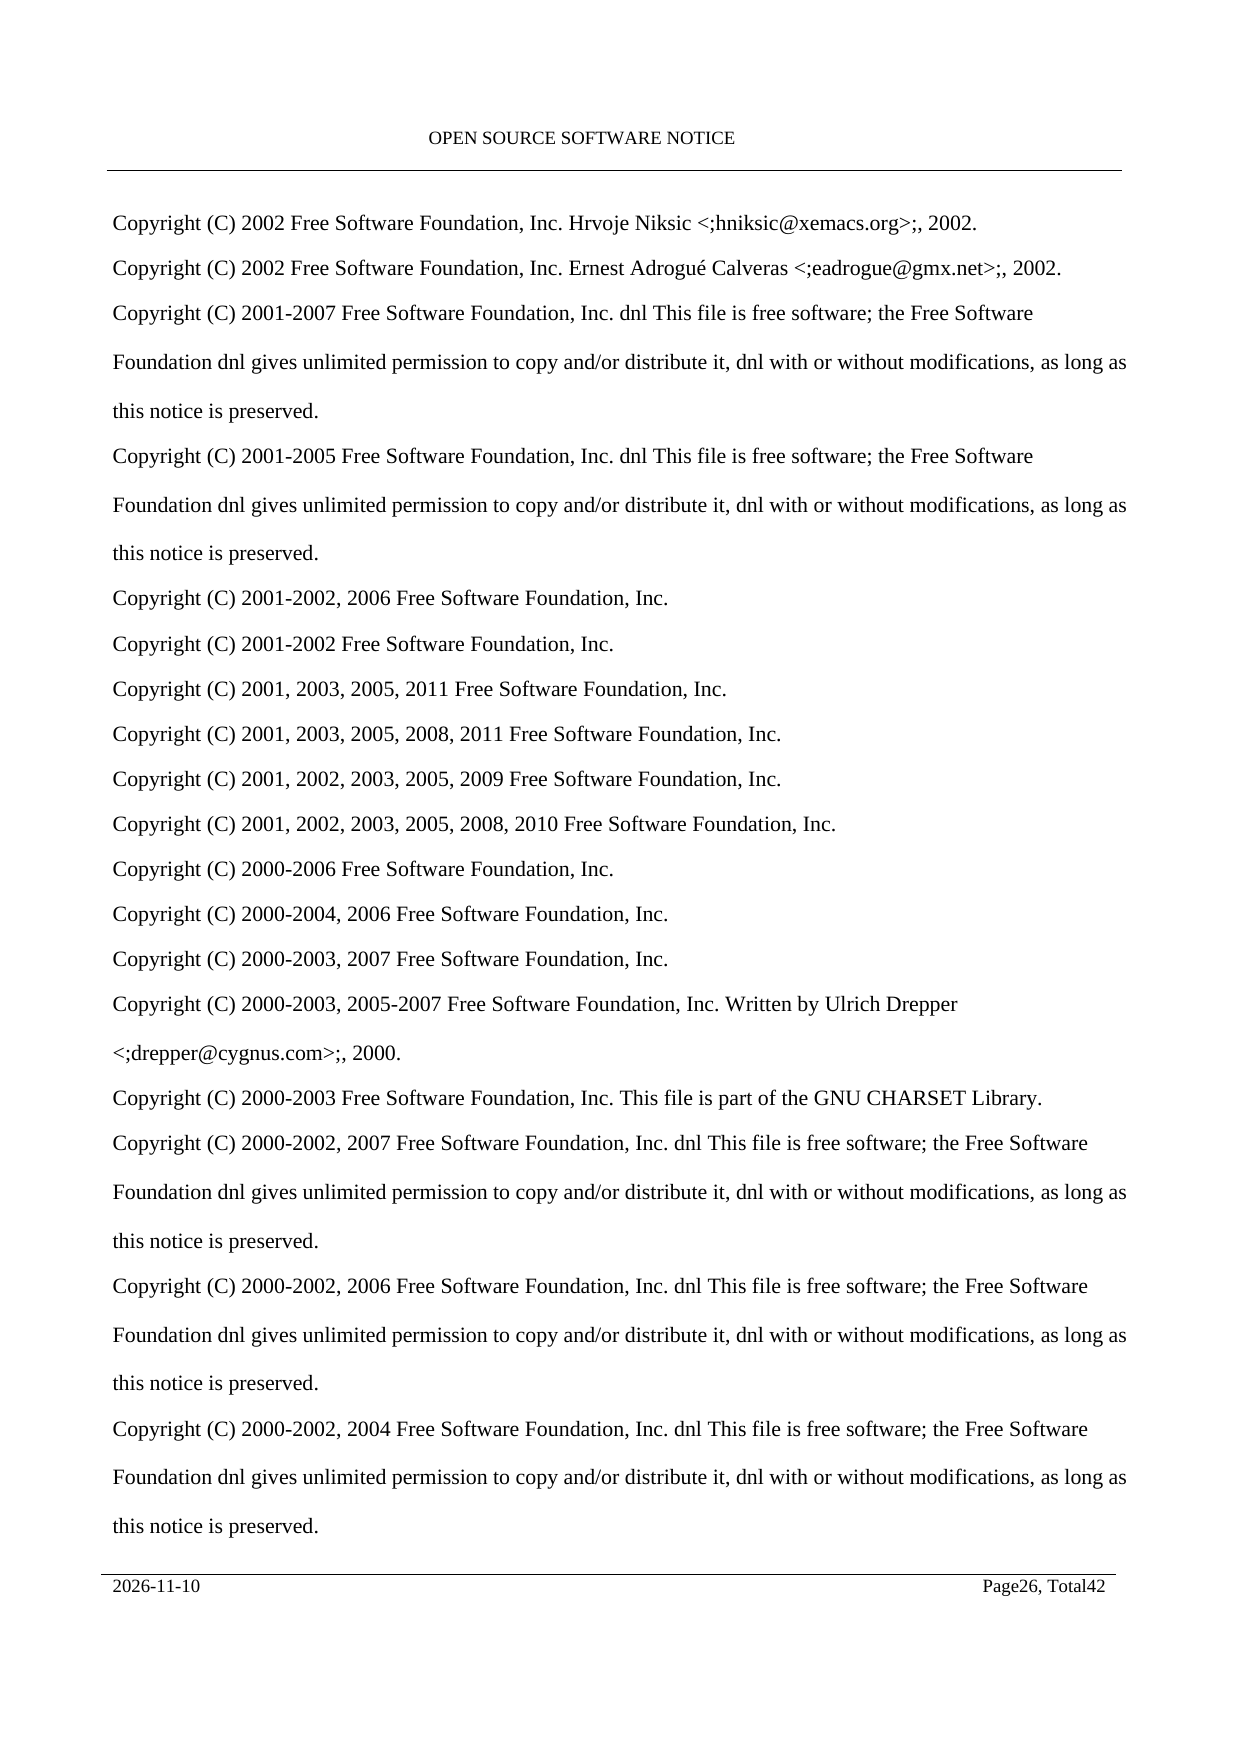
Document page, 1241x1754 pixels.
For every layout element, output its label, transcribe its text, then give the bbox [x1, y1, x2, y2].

text Copyright (C) 2001-2002, 2006 Free Software Foundation, Inc. [112, 582, 1128, 614]
text Copyright (C) 2001, 2002, 2003, 2005, 2009 Free Software Foundation, Inc. [112, 762, 1128, 795]
text Copyright (C) 2001, 2003, 2005, 2011 Free Software Foundation, Inc. [112, 672, 1128, 704]
text Copyright (C) 2000-2002, 2006 Free Software Foundation, Inc. dnl This file is free software; the Free Software Foundation dnl gives unlimited permission to copy and/or distribute it, dnl with or without modifications, as long as this notice is preserved. [112, 1269, 1128, 1399]
text Copyright (C) 2002 Free Software Foundation, Inc. Ernest Adrogué Calveras <;eadrogue@gmx.net>;, 2002. [112, 251, 1128, 284]
text Copyright (C) 2001-2007 Free Software Foundation, Inc. dnl This file is free software; the Free Software Foundation dnl gives unlimited permission to copy and/or distribute it, dnl with or without modifications, as long as this notice is preserved. [112, 297, 1128, 427]
text Copyright (C) 2001, 2002, 2003, 2005, 2008, 2010 Free Software Foundation, Inc. [112, 807, 1128, 840]
text Copyright (C) 2000-2003 Free Software Foundation, Inc. This file is part of the GNU CHARSET Library. [112, 1082, 1128, 1114]
text Copyright (C) 2000-2002, 2007 Free Software Foundation, Inc. dnl This file is free software; the Free Software Foundation dnl gives unlimited permission to copy and/or distribute it, dnl with or without modifications, as long as this notice is preserved. [112, 1127, 1128, 1257]
text Copyright (C) 2001-2005 Free Software Foundation, Inc. dnl This file is free software; the Free Software Foundation dnl gives unlimited permission to copy and/or distribute it, dnl with or without modifications, as long as this notice is preserved. [112, 439, 1128, 569]
text Copyright (C) 2000-2006 Free Software Foundation, Inc. [112, 852, 1128, 885]
text Copyright (C) 2000-2003, 2007 Free Software Foundation, Inc. [112, 943, 1128, 975]
text Copyright (C) 2002 Free Software Foundation, Inc. Hrvoje Niksic <;hniksic@xemacs.org>;, 2002. [112, 206, 1128, 239]
text Copyright (C) 2000-2004, 2006 Free Software Foundation, Inc. [112, 897, 1128, 930]
text Copyright (C) 2000-2003, 2005-2007 Free Software Foundation, Inc. Written by Ulrich Drepper <;drepper@cygnus.com>;, 2000. [112, 988, 1128, 1069]
text Copyright (C) 2001-2002 Free Software Foundation, Inc. [112, 627, 1128, 659]
text Copyright (C) 2000-2002, 2004 Free Software Foundation, Inc. dnl This file is free software; the Free Software Foundation dnl gives unlimited permission to copy and/or distribute it, dnl with or without modifications, as long as this notice is preserved. [112, 1412, 1128, 1542]
text Copyright (C) 2001, 2003, 2005, 2008, 2011 Free Software Foundation, Inc. [112, 717, 1128, 749]
